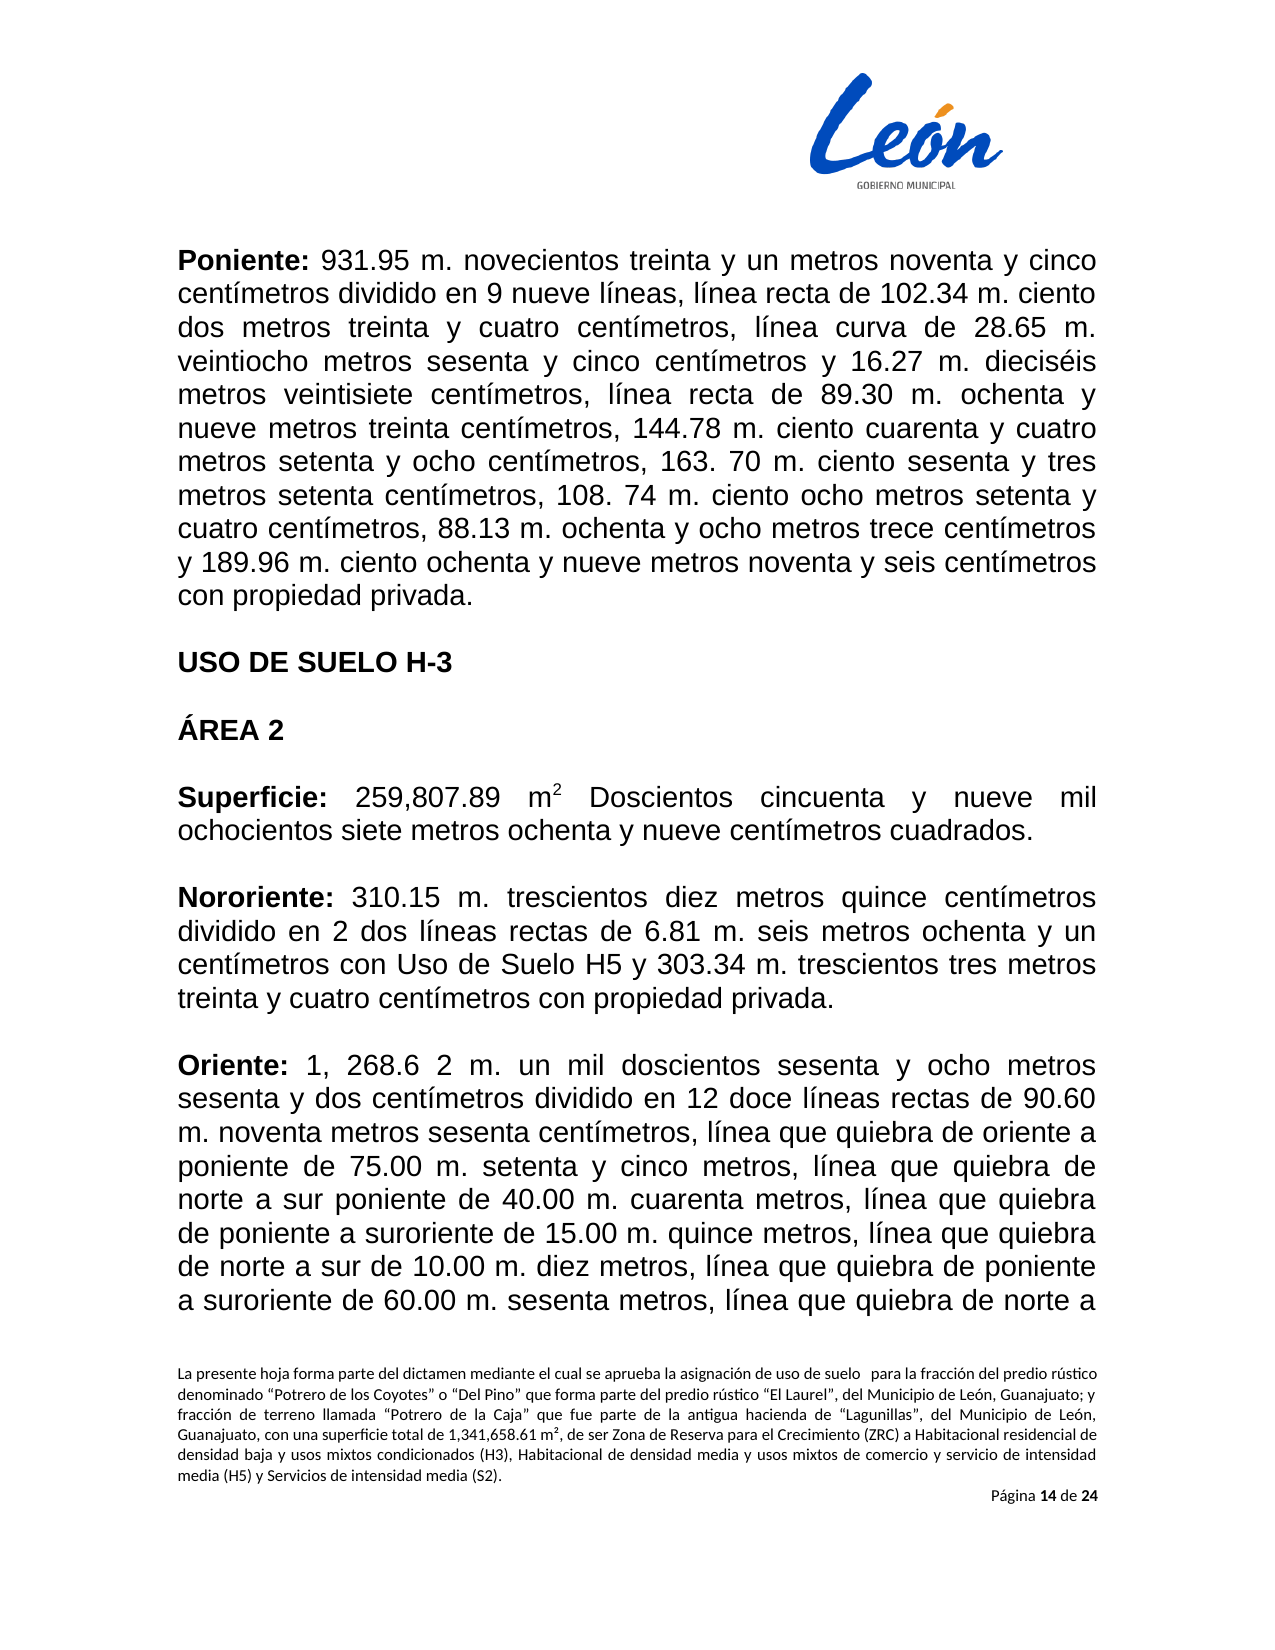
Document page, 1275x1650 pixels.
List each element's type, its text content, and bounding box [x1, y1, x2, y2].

text Nororiente: 310.15 m. trescientos diez metros quince centímetros dividido en 2 dos líneas rectas de 6.81 m. seis metros ochenta y un centímetros con Uso de Suelo H5 y 303.34 m. trescientos tres metros treinta y cuatro centímetros con propiedad privada. [177, 880, 1098, 1014]
text USO DE SUELO H-3 [177, 645, 1098, 679]
picture [766, 73, 1047, 189]
text Poniente: 931.95 m. novecientos treinta y un metros noventa y cinco centímetros dividido en 9 nueve líneas, línea recta de 102.34 m. ciento dos metros treinta y cuatro centímetros, línea curva de 28.65 m. veintiocho metros sesenta y cinco centímetros y 16.27 m. dieciséis metros veintisiete centímetros, línea recta de 89.30 m. ochenta y nueve metros treinta centímetros, 144.78 m. ciento cuarenta y cuatro metros setenta y ocho centímetros, 163. 70 m. ciento sesenta y tres metros setenta centímetros, 108. 74 m. ciento ocho metros setenta y cuatro centímetros, 88.13 m. ochenta y ocho metros trece centímetros y 189.96 m. ciento ochenta y nueve metros noventa y seis centímetros con propiedad privada. [177, 243, 1098, 612]
text Superficie: 259,807.89 m2 Doscientos cincuenta y nueve mil ochocientos siete metros ochenta y nueve centímetros cuadrados. [177, 779, 1098, 847]
text ÁREA 2 [177, 712, 1098, 746]
